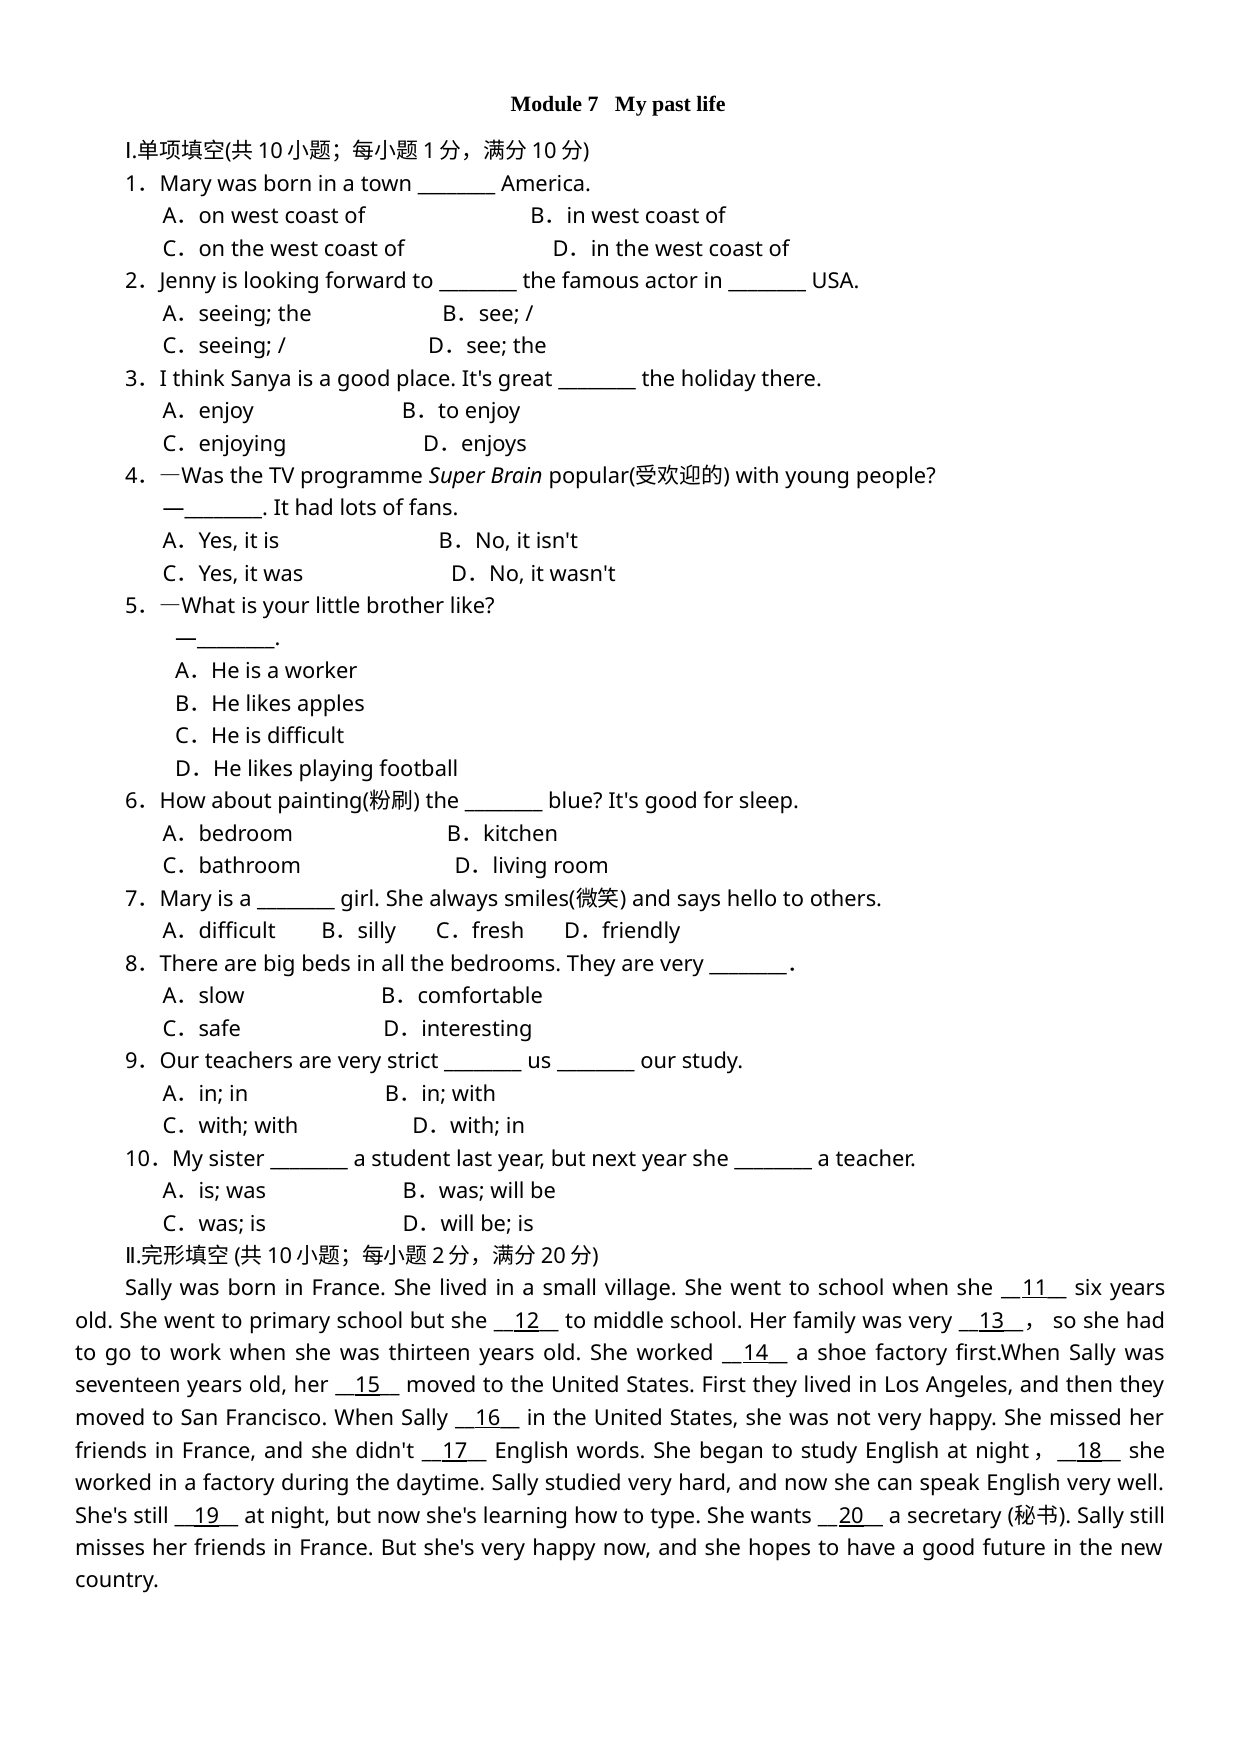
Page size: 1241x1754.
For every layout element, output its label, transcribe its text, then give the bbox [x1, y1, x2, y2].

text C．enjoying D．enjoys [75, 425, 1165, 458]
text Module 7 My past life [70, 88, 1165, 120]
text A．enjoy B．to enjoy [75, 393, 1165, 425]
text 7．Mary is a ________ girl. She always smiles(微笑) and says hello to others. [75, 880, 1165, 913]
text C．He is difficult [75, 718, 1165, 750]
text C．bathroom D．living room [75, 848, 1165, 880]
text 6．How about painting(粉刷) the ________ blue? It's good for sleep. [75, 783, 1165, 815]
text C．on the west coast of D．in the west coast of [75, 230, 1165, 263]
text C．seeing; / D．see; the [75, 328, 1165, 360]
text 2．Jenny is looking forward to ________ the famous actor in ________ USA. [75, 263, 1165, 295]
text C．safe D．interesting [75, 1010, 1165, 1043]
text A．seeing; the B．see; / [75, 295, 1165, 328]
text A．on west coast of B．in west coast of [75, 198, 1165, 230]
text —________. [75, 620, 1165, 653]
text 8．There are big beds in all the bedrooms. They are very ________． [75, 945, 1165, 978]
text —________. It had lots of fans. [75, 490, 1165, 523]
text Ⅱ.完形填空 (共10小题；每小题2分，满分20分) [75, 1238, 1165, 1270]
text 3．I think Sanya is a good place. It's great ________ the holiday there. [75, 360, 1165, 393]
text A．slow B．comfortable [75, 978, 1165, 1010]
text 1．Mary was born in a town ________ America. [75, 165, 1165, 198]
text A．bedroom B．kitchen [75, 815, 1165, 848]
text C．was; is D．will be; is [75, 1205, 1165, 1238]
text A．is; was B．was; will be [75, 1173, 1165, 1205]
text Sally was born in . She lived in a small village. She went to school when she __11__ six years old. She went to primary school but she __12__ to middle school. Her family was very __13__， so she had to go to work when she was thirteen years old. She worked __14__ a shoe factory first.When Sally was seventeen years old, her __15__ moved to the . First they lived in , and then they moved to . When Sally __16__ in the , she was not very happy. She missed her friends in , and she didn't __17__ English words. She began to study English at night，__18__ she worked in a factory during the daytime. Sally studied very hard, and now she can speak English very well. She's still __19__ at night, but now she's learning how to type. She wants __20__ a secretary (秘书). Sally still misses her friends in . But she's very happy now, and she hopes to have a good future in the new country. [75, 1270, 1165, 1595]
text A．difficult B．silly C．fresh D．friendly [75, 913, 1165, 945]
text A．in; in B．in; with [75, 1075, 1165, 1108]
text 5．—What is your little brother like? [75, 588, 1165, 620]
text 9．Our teachers are very strict ________ us ________ our study. [75, 1043, 1165, 1075]
text 4．—Was the TV programme Super Brain popular(受欢迎的) with young people? [75, 458, 1165, 490]
text C．Yes, it was D．No, it wasn't [75, 555, 1165, 588]
text Ⅰ.单项填空(共10小题；每小题1分，满分10分) [75, 133, 1165, 165]
text A．Yes, it is B．No, it isn't [75, 523, 1165, 555]
text C．with; with D．with; in [75, 1108, 1165, 1140]
text D．He likes playing football [75, 750, 1165, 783]
text A．He is a worker [75, 653, 1165, 685]
text 10．My sister ________ a student last year, but next year she ________ a teacher. [75, 1140, 1165, 1173]
text B．He likes apples [75, 685, 1165, 718]
